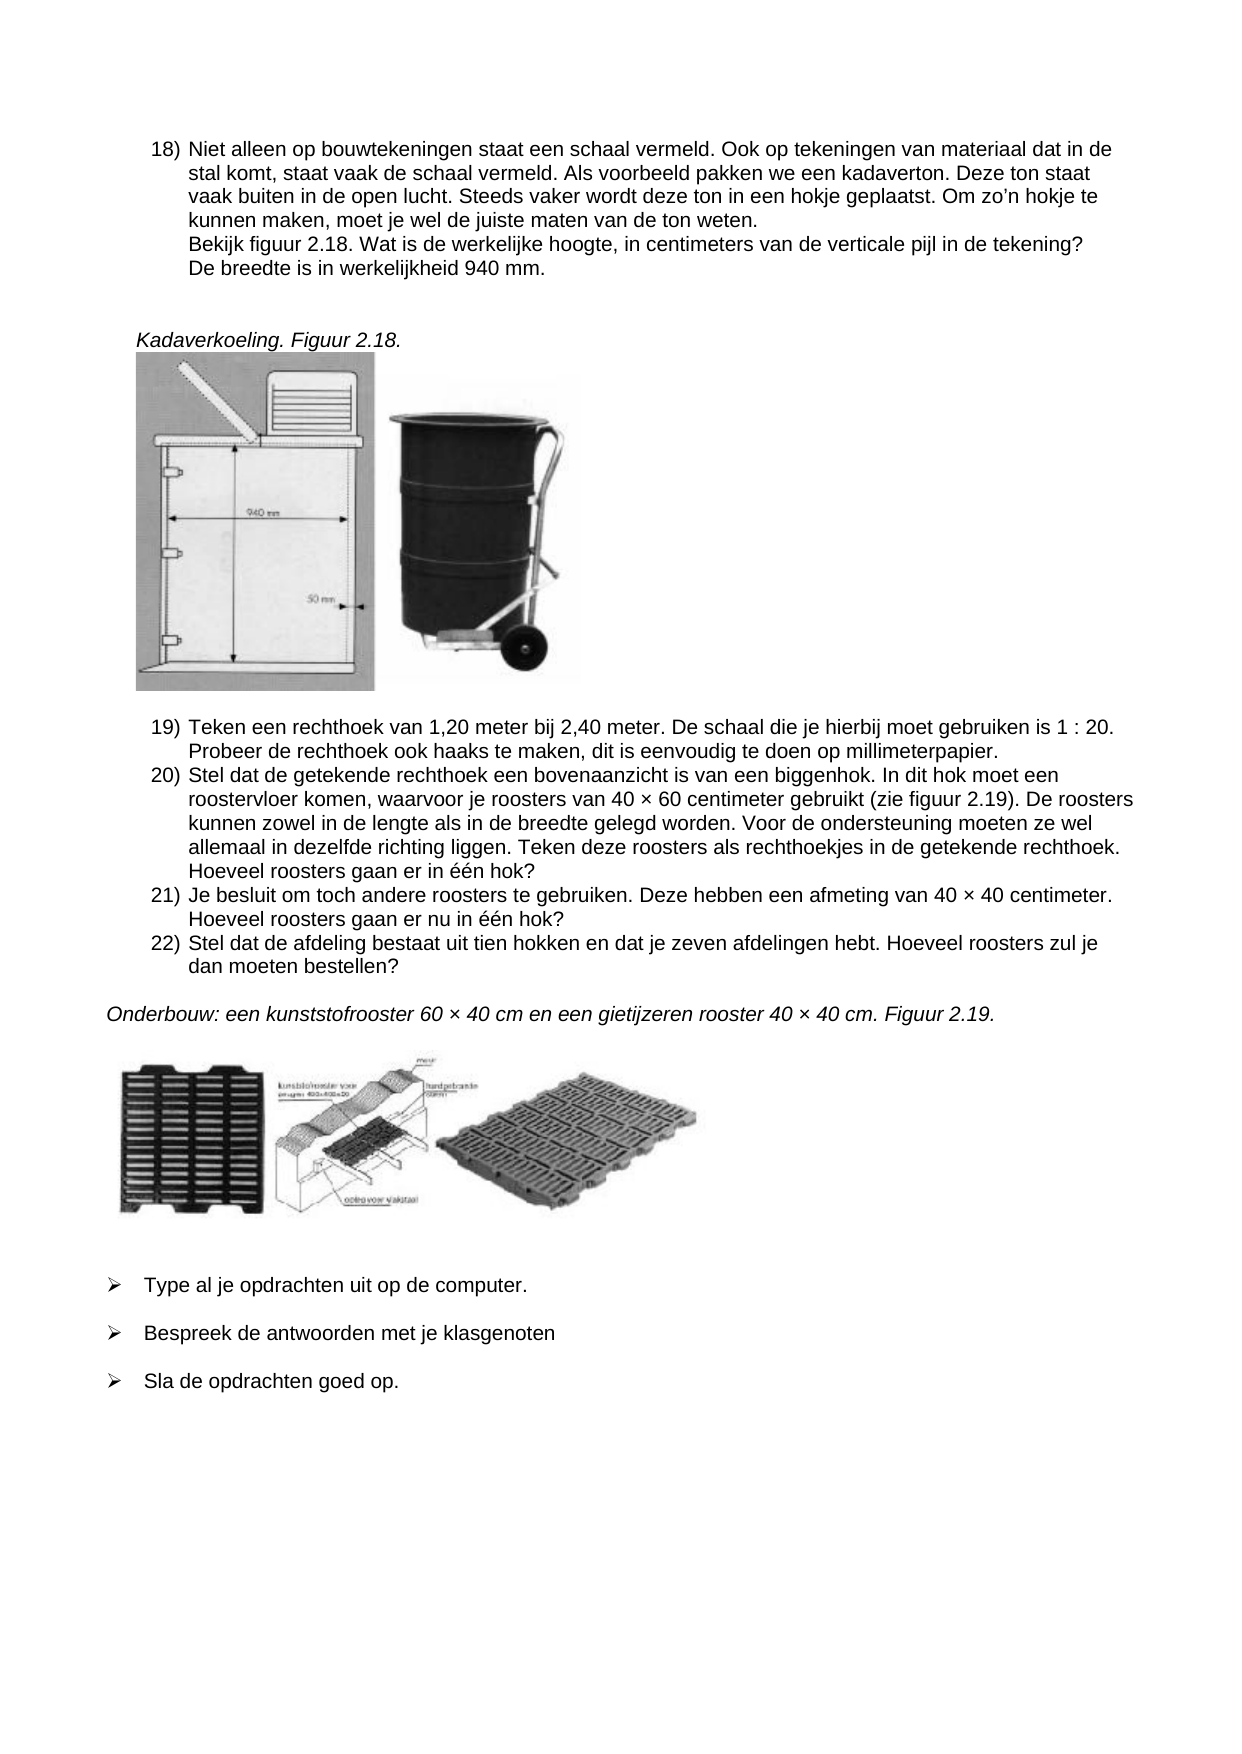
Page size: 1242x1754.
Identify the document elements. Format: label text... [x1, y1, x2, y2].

text De breedte is in werkelijkheid 940 mm. [188, 256, 1135, 280]
picture [106, 1050, 707, 1226]
list Sla de opdrachten goed op. [106, 1369, 1135, 1393]
list Type al je opdrachten uit op de computer. [106, 1273, 1135, 1297]
text Bekijk figuur 2.18. Wat is de werkelijke hoogte, in centimeters van de verticale pijl in de tekening? [188, 232, 1135, 256]
list Bespreek de antwoorden met je klasgenoten [106, 1321, 1135, 1345]
list Je besluit om toch andere roosters te gebruiken. Deze hebben een afmeting van 40 × 40 centimeter. Hoeveel roosters gaan er nu in één hok? [151, 882, 1135, 930]
picture [135, 352, 584, 691]
list Niet alleen op bouwtekeningen staat een schaal vermeld. Ook op tekeningen van materiaal dat in de stal komt, staat vaak de schaal vermeld. Als voorbeeld pakken we een kadaverton. Deze ton staat vaak buiten in de open lucht. Steeds vaker wordt deze ton in een hokje geplaatst. Om zo’n hokje te kunnen maken, moet je wel de juiste maten van de ton weten. [151, 136, 1135, 232]
list Stel dat de getekende rechthoek een bovenaanzicht is van een biggenhok. In dit hok moet een roostervloer komen, waarvoor je roosters van 40 × 60 centimeter gebruikt (zie figuur 2.19). De roosters kunnen zowel in de lengte als in de breedte gelegd worden. Voor de ondersteuning moeten ze wel allemaal in dezelfde richting liggen. Teken deze roosters als rechthoekjes in de getekende rechthoek. Hoeveel roosters gaan er in één hok? [151, 763, 1135, 882]
text Onderbouw: een kunststofrooster 60 × 40 cm en een gietijzeren rooster 40 × 40 cm. Figuur 2.19. [106, 1002, 1135, 1026]
list Stel dat de afdeling bestaat uit tien hokken en dat je zeven afdelingen hebt. Hoeveel roosters zul je dan moeten bestellen? [151, 930, 1135, 978]
text Kadaverkoeling. Figuur 2.18. [136, 328, 1135, 352]
list Teken een rechthoek van 1,20 meter bij 2,40 meter. De schaal die je hierbij moet gebruiken is 1 : 20. Probeer de rechthoek ook haaks te maken, dit is eenvoudig te doen op millimeterpapier. [151, 715, 1135, 763]
